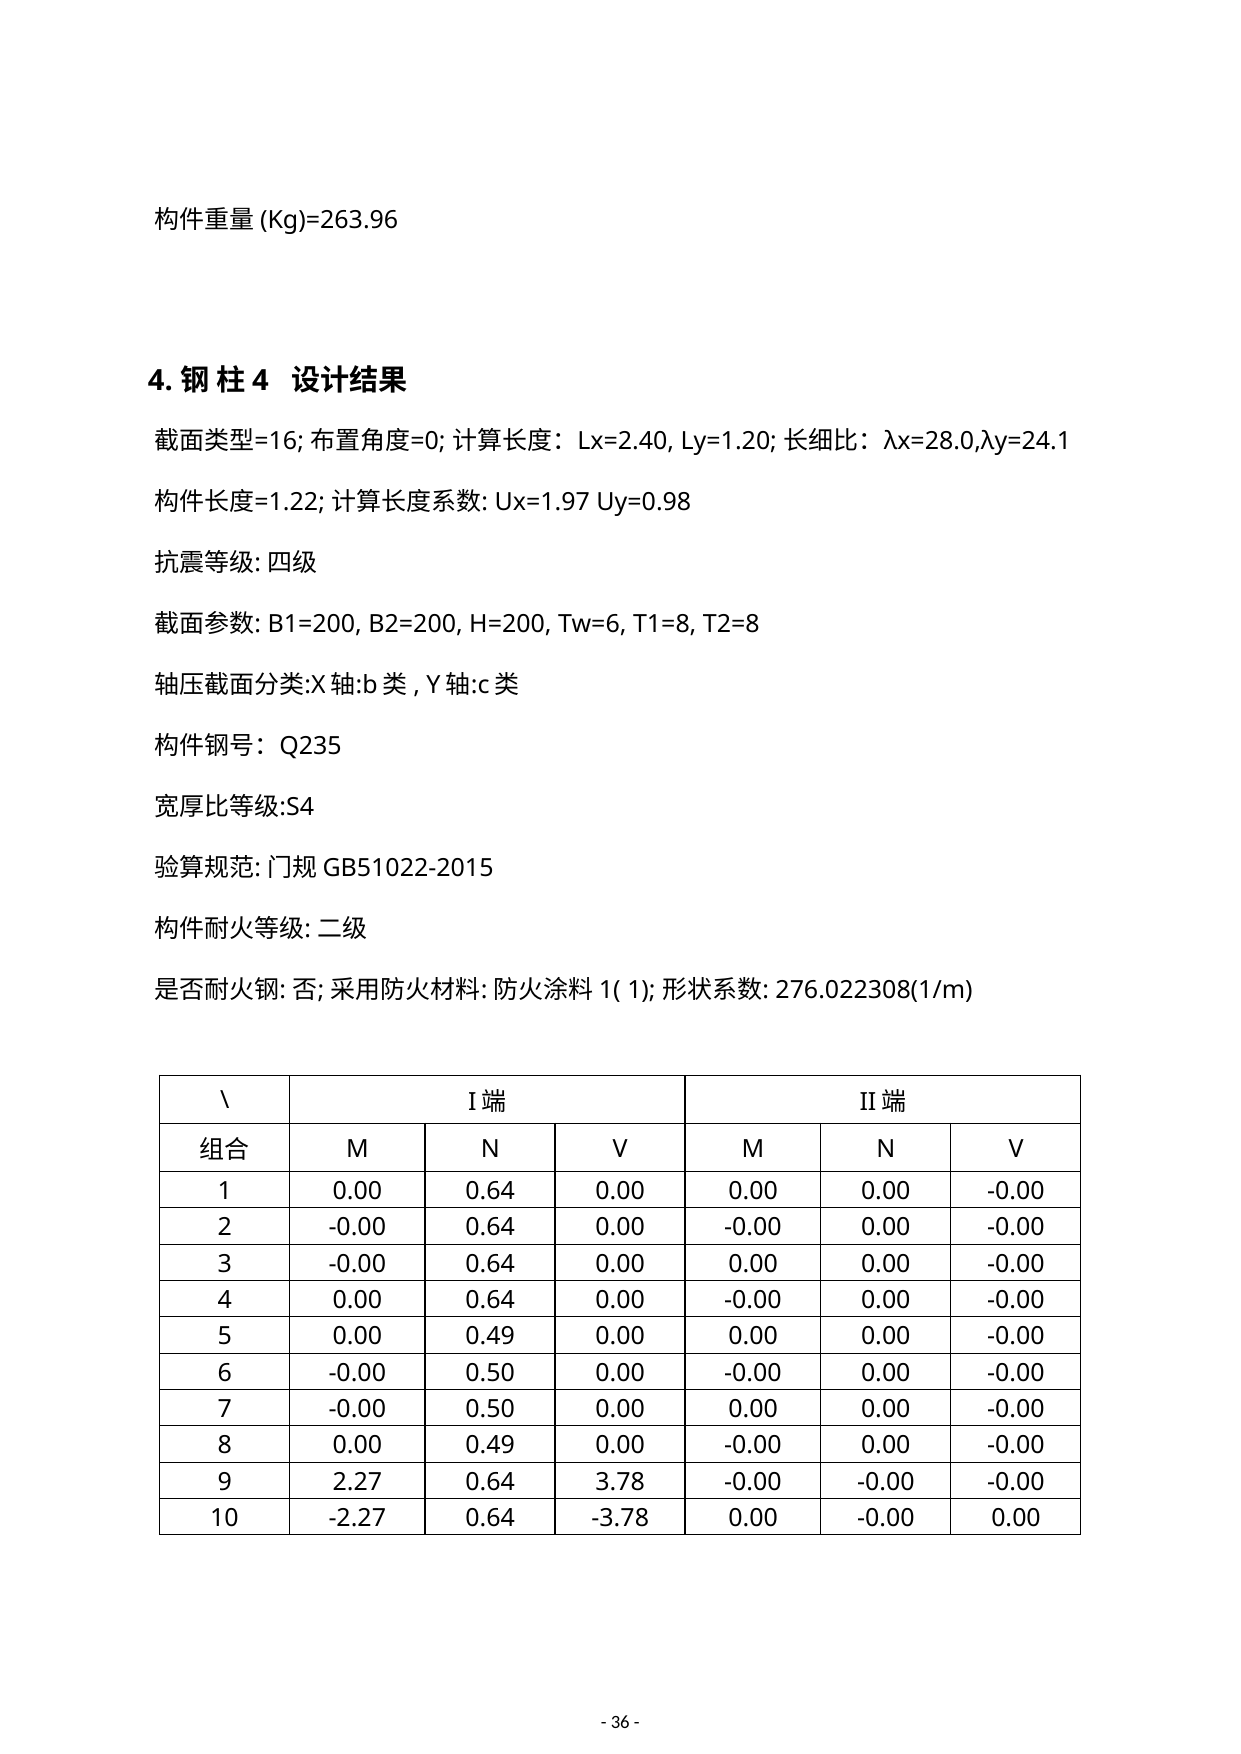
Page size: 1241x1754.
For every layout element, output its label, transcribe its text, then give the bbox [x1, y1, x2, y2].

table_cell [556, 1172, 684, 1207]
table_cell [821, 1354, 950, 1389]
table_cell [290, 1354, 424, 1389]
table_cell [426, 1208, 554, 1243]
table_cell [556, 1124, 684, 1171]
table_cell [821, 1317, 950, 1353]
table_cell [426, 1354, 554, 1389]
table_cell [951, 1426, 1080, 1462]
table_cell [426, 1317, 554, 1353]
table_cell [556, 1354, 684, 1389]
text 构件钢号：Q235 [148, 720, 1093, 767]
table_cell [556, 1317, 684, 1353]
text 是否耐火钢: 否; 采用防火材料: 防火涂料1( 1); 形状系数: 276.022308(1/m) [148, 964, 1093, 1011]
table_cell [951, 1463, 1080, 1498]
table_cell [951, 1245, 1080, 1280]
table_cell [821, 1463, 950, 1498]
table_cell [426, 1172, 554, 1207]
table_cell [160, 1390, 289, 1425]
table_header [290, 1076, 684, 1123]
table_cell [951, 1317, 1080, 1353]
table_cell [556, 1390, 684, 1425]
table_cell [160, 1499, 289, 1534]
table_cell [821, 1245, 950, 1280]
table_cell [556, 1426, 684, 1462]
text 4. 钢 柱 4 设计结果 [148, 354, 1093, 401]
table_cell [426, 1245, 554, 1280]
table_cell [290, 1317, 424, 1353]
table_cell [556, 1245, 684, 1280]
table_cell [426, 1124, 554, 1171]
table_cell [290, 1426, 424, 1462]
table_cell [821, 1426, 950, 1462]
text 构件长度=1.22; 计算长度系数: Ux=1.97 Uy=0.98 [148, 476, 1093, 523]
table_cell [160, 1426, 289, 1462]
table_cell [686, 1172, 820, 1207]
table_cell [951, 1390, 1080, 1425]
text 轴压截面分类:X轴:b类 , Y轴:c类 [148, 659, 1093, 706]
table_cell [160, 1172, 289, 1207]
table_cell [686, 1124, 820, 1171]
text 验算规范: 门规GB51022-2015 [148, 842, 1093, 889]
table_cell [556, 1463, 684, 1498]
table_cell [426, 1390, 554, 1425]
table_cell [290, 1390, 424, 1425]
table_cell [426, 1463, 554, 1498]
text 构件耐火等级: 二级 [148, 903, 1093, 950]
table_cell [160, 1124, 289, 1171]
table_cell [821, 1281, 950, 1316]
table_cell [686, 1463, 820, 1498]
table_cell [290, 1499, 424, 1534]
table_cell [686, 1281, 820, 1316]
text 截面类型=16; 布置角度=0; 计算长度：Lx=2.40, Ly=1.20; 长细比：λx=28.0,λy=24.1 [148, 415, 1093, 462]
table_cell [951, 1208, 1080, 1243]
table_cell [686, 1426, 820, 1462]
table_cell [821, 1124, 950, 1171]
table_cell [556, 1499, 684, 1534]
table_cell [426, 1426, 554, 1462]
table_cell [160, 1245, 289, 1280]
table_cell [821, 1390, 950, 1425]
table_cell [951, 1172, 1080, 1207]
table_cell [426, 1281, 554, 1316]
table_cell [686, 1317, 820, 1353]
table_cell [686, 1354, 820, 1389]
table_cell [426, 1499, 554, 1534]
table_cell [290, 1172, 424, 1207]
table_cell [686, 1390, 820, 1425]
text 构件重量 (Kg)=263.96 [148, 194, 1093, 241]
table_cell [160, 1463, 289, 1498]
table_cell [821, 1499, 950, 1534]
text 宽厚比等级:S4 [148, 781, 1093, 828]
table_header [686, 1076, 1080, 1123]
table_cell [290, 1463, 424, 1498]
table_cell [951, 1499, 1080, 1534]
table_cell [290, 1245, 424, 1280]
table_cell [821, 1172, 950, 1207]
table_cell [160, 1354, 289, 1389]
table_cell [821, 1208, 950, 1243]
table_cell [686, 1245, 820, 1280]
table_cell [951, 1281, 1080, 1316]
text 截面参数: B1=200, B2=200, H=200, Tw=6, T1=8, T2=8 [148, 598, 1093, 645]
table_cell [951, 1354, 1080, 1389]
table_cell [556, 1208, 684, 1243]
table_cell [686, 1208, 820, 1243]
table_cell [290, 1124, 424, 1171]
text 抗震等级: 四级 [148, 537, 1093, 584]
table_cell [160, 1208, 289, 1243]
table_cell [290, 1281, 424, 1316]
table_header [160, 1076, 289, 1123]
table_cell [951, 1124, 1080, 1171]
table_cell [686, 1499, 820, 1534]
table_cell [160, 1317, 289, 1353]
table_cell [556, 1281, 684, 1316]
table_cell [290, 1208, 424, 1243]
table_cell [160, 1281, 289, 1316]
